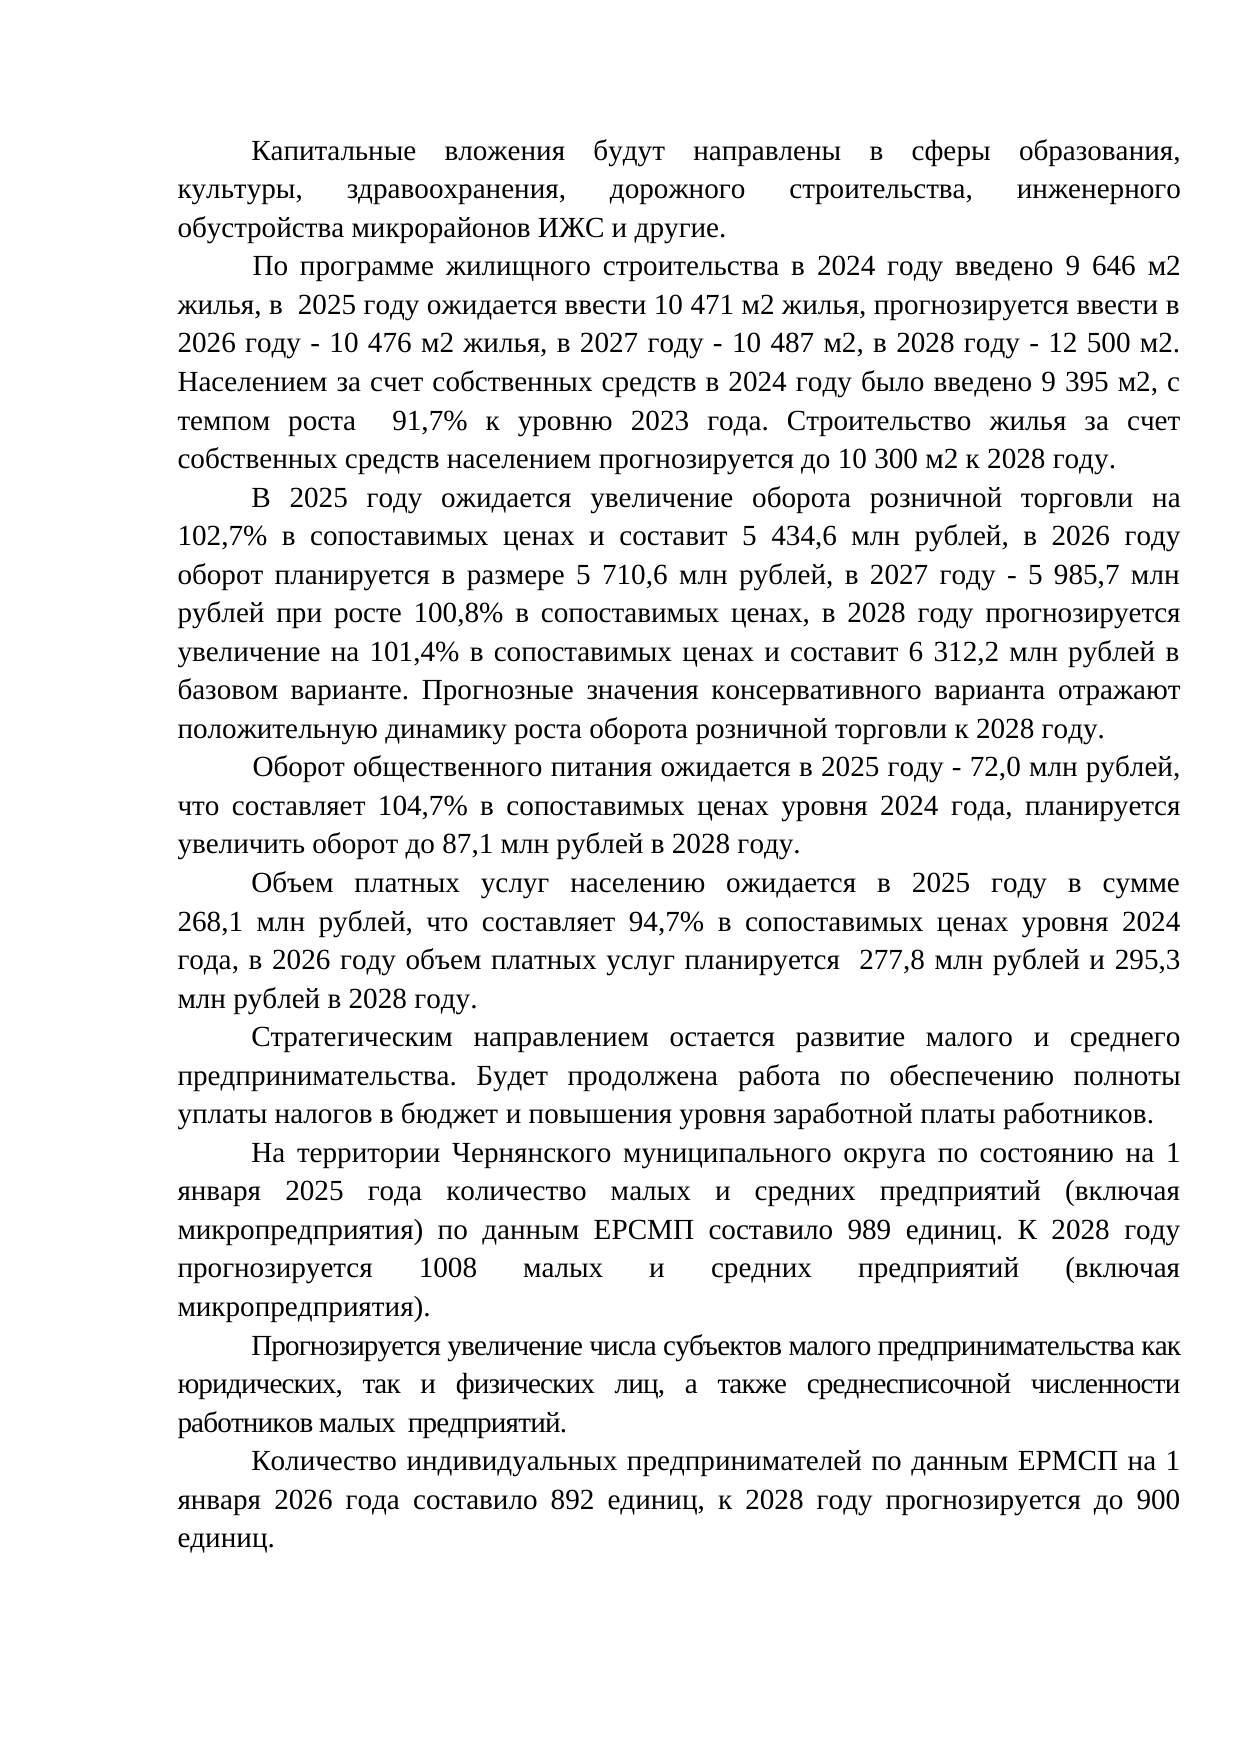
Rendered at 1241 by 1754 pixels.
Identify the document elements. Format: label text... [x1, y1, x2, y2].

text По программе жилищного строительства в 2024 году введено 9 646 м2 жилья, в 2025 году ожидается ввести 10 471 м2 жилья, прогнозируется ввести в 2026 году - 10 476 м2 жилья, в 2027 году - 10 487 м2, в 2028 году - 12 500 м2. Населением за счет собственных средств в 2024 году было введено 9 395 м2, с темпом роста 91,7% к уровню 2023 года. Строительство жилья за счет собственных средств населением прогнозируется до 10 300 м2 к 2028 году. [177, 436, 1181, 475]
text Оборот общественного питания ожидается в 2025 году - 72,0 млн рублей, что составляет 104,7% в сопоставимых ценах уровня 2024 года, планируется увеличить оборот до 87,1 млн рублей в 2028 году. [177, 749, 1181, 788]
text Стратегическим направлением остается развитие малого и среднего предпринимательства. Будет продолжена работа по обеспечению полноты уплаты налогов в бюджет и повышения уровня заработной платы работников. [177, 1091, 1181, 1130]
text Объем платных услуг населению ожидается в 2025 году в сумме 268,1 млн рублей, что составляет 94,7% в сопоставимых ценах уровня 2024 года, в 2026 году объем платных услуг планируется 277,8 млн рублей и 295,3 млн рублей в 2028 году. [177, 976, 1181, 1014]
text В 2025 году ожидается увеличение оборота розничной торговли на 102,7% в сопоставимых ценах и составит 5 434,6 млн рублей, в 2026 году оборот планируется в размере 5 710,6 млн рублей, в 2027 году - 5 985,7 млн рублей при росте 100,8% в сопоставимых ценах, в 2028 году прогнозируется увеличение на 101,4% в сопоставимых ценах и составит 6 312,2 млн рублей в базовом варианте. Прогнозные значения консервативного варианта отражают положительную динамику роста оборота розничной торговли к 2028 году. [177, 480, 1181, 518]
text Капитальные вложения будут направлены в сферы образования, культуры, здравоохранения, дорожного строительства, инженерного обустройства микрорайонов ИЖС и другие. [177, 133, 1181, 171]
text Количество индивидуальных предпринимателей по данным ЕРМСП на 1 января 2026 года составило 892 единиц, к 2028 году прогнозируется до 900 единиц. [177, 1443, 1181, 1482]
text На территории Чернянского муниципального округа по состоянию на 1 января 2025 года количество малых и средних предприятий (включая микропредприятия) по данным ЕРСМП составило 989 единиц. К 2028 году прогнозируется 1008 малых и средних предприятий (включая микропредприятия). [177, 1135, 1181, 1174]
text На территории Чернянского муниципального округа по состоянию на 1 января 2025 года количество малых и средних предприятий (включая микропредприятия) по данным ЕРСМП составило 989 единиц. К 2028 году прогнозируется 1008 малых и средних предприятий (включая микропредприятия). [177, 1284, 1181, 1323]
text В 2025 году ожидается увеличение оборота розничной торговли на 102,7% в сопоставимых ценах и составит 5 434,6 млн рублей, в 2026 году оборот планируется в размере 5 710,6 млн рублей, в 2027 году - 5 985,7 млн рублей при росте 100,8% в сопоставимых ценах, в 2028 году прогнозируется увеличение на 101,4% в сопоставимых ценах и составит 6 312,2 млн рублей в базовом варианте. Прогнозные значения консервативного варианта отражают положительную динамику роста оборота розничной торговли к 2028 году. [177, 706, 1181, 744]
text Прогнозируется увеличение числа субъектов малого предпринимательства как юридических, так и физических лиц, а также среднесписочной численности работников малых предприятий. [177, 1400, 1181, 1438]
text Прогнозируется увеличение числа субъектов малого предпринимательства как юридических, так и физических лиц, а также среднесписочной численности работников малых предприятий. [177, 1328, 1181, 1366]
text Стратегическим направлением остается развитие малого и среднего предпринимательства. Будет продолжена работа по обеспечению полноты уплаты налогов в бюджет и повышения уровня заработной платы работников. [177, 1019, 1181, 1058]
text Количество индивидуальных предпринимателей по данным ЕРМСП на 1 января 2026 года составило 892 единиц, к 2028 году прогнозируется до 900 единиц. [177, 1515, 1181, 1554]
text По программе жилищного строительства в 2024 году введено 9 646 м2 жилья, в 2025 году ожидается ввести 10 471 м2 жилья, прогнозируется ввести в 2026 году - 10 476 м2 жилья, в 2027 году - 10 487 м2, в 2028 году - 12 500 м2. Населением за счет собственных средств в 2024 году было введено 9 395 м2, с темпом роста 91,7% к уровню 2023 года. Строительство жилья за счет собственных средств населением прогнозируется до 10 300 м2 к 2028 году. [177, 248, 1181, 287]
text Капитальные вложения будут направлены в сферы образования, культуры, здравоохранения, дорожного строительства, инженерного обустройства микрорайонов ИЖС и другие. [177, 205, 1181, 243]
text Оборот общественного питания ожидается в 2025 году - 72,0 млн рублей, что составляет 104,7% в сопоставимых ценах уровня 2024 года, планируется увеличить оборот до 87,1 млн рублей в 2028 году. [177, 822, 1181, 860]
text Объем платных услуг населению ожидается в 2025 году в сумме 268,1 млн рублей, что составляет 94,7% в сопоставимых ценах уровня 2024 года, в 2026 году объем платных услуг планируется 277,8 млн рублей и 295,3 млн рублей в 2028 году. [177, 865, 1181, 904]
